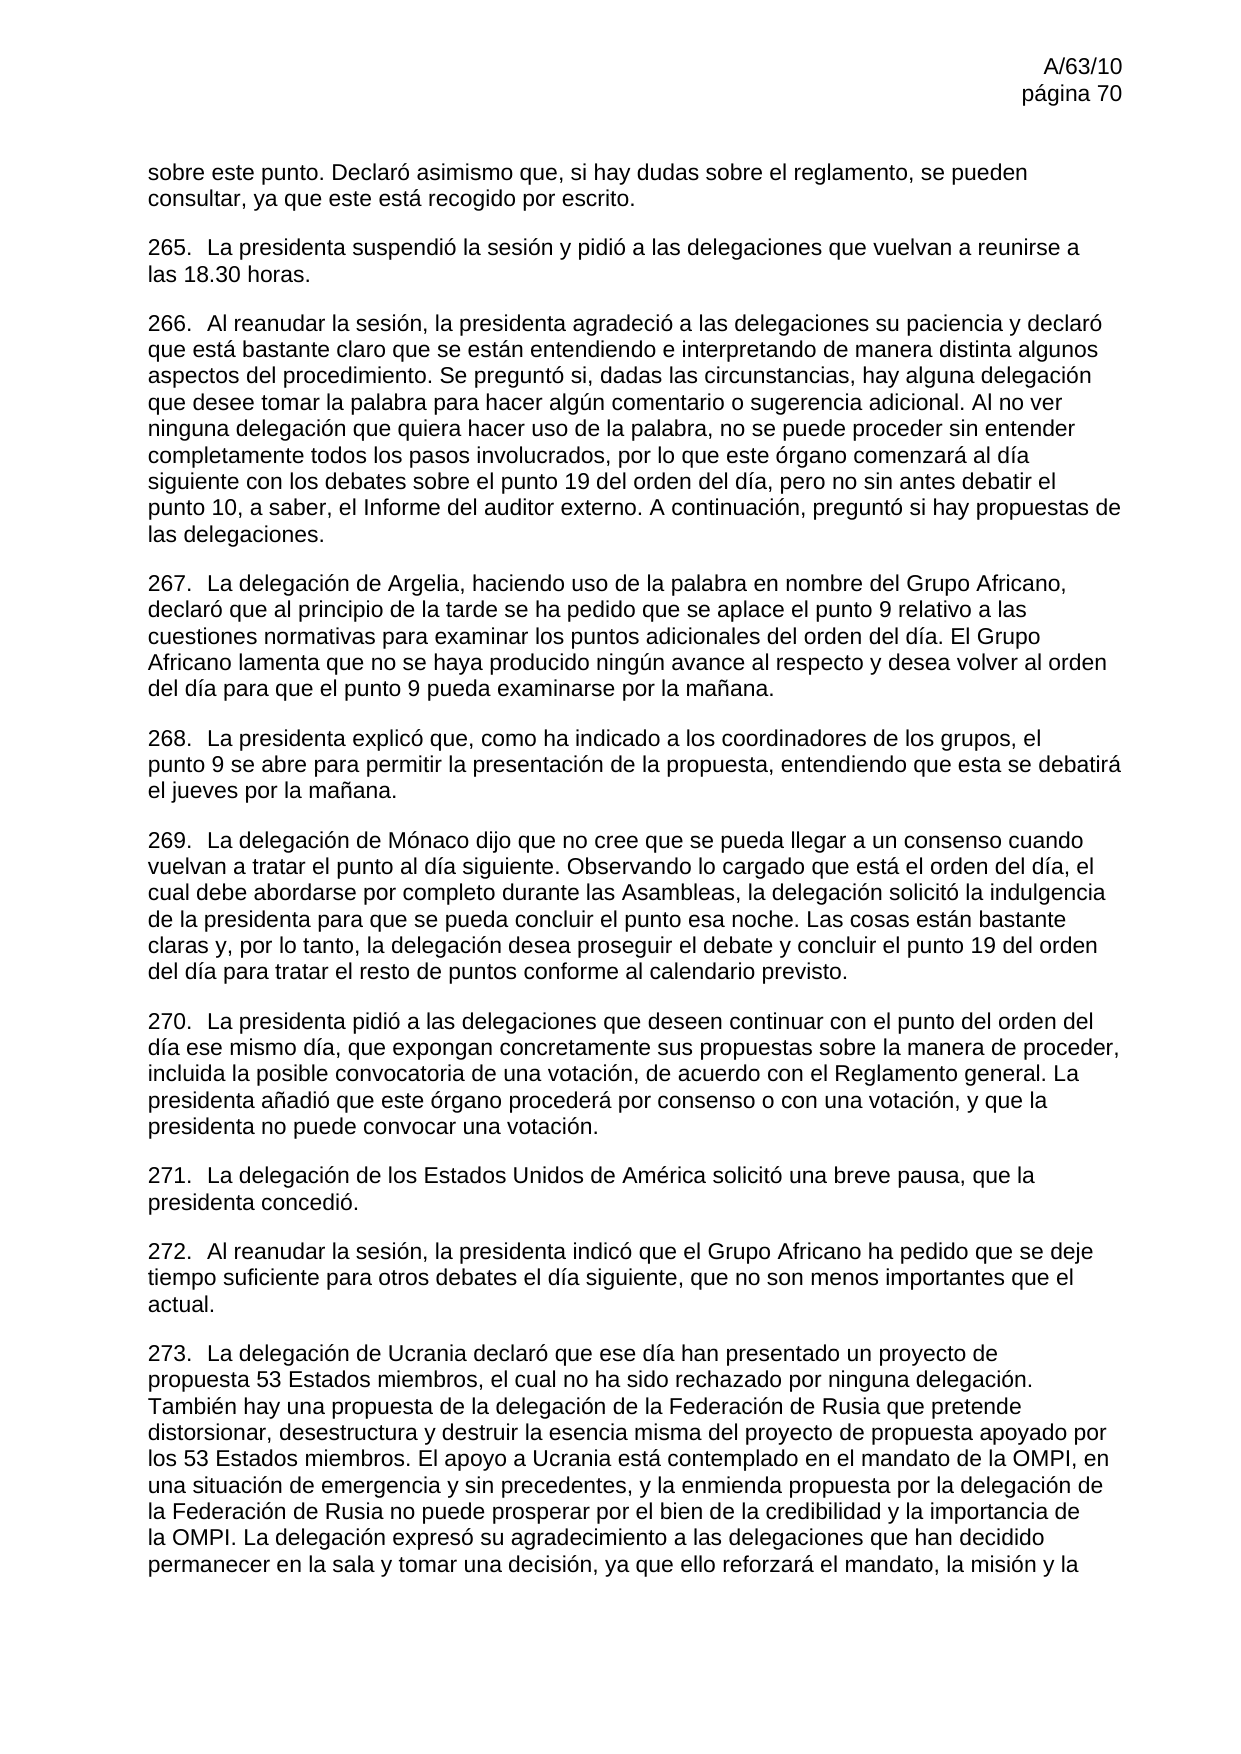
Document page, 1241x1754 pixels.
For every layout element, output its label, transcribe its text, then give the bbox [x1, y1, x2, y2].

text La presidenta explicó que, como ha indicado a los coordinadores de los grupos, el punto 9 se abre para permitir la presentación de la propuesta, entendiendo que esta se debatirá el jueves por la mañana. [148, 724, 1122, 804]
text La presidenta pidió a las delegaciones que deseen continuar con el punto del orden del día ese mismo día, que expongan concretamente sus propuestas sobre la manera de proceder, incluida la posible convocatoria de una votación, de acuerdo con el Reglamento general. La presidenta añadió que este órgano procederá por consenso o con una votación, y que la presidenta no puede convocar una votación. [148, 1008, 1122, 1139]
text La delegación de Argelia, haciendo uso de la palabra en nombre del Grupo Africano, declaró que al principio de la tarde se ha pedido que se aplace el punto 9 relativo a las cuestiones normativas para examinar los puntos adicionales del orden del día. El Grupo Africano lamenta que no se haya producido ningún avance al respecto y desea volver al orden del día para que el punto 9 pueda examinarse por la mañana. [148, 570, 1122, 702]
text Al reanudar la sesión, la presidenta indicó que el Grupo Africano ha pedido que se deje tiempo suficiente para otros debates el día siguiente, que no son menos importantes que el actual. [148, 1238, 1122, 1317]
text La delegación de Mónaco dijo que no cree que se pueda llegar a un consenso cuando vuelvan a tratar el punto al día siguiente. Observando lo cargado que está el orden del día, el cual debe abordarse por completo durante las Asambleas, la delegación solicitó la indulgencia de la presidenta para que se pueda concluir el punto esa noche. Las cosas están bastante claras y, por lo tanto, la delegación desea proseguir el debate y concluir el punto 19 del orden del día para tratar el resto de puntos conforme al calendario previsto. [148, 827, 1122, 985]
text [148, 1340, 1122, 1577]
text Al reanudar la sesión, la presidenta agradeció a las delegaciones su paciencia y declaró que está bastante claro que se están entendiendo e interpretando de manera distinta algunos aspectos del procedimiento. Se preguntó si, dadas las circunstancias, hay alguna delegación que desee tomar la palabra para hacer algún comentario o sugerencia adicional. Al no ver ninguna delegación que quiera hacer uso de la palabra, no se puede proceder sin entender completamente todos los pasos involucrados, por lo que este órgano comenzará al día siguiente con los debates sobre el punto 19 del orden del día, pero no sin antes debatir el punto 10, a saber, el Informe del auditor externo. A continuación, preguntó si hay propuestas de las delegaciones. [148, 310, 1122, 547]
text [148, 158, 1122, 211]
text La presidenta suspendió la sesión y pidió a las delegaciones que vuelvan a reunirse a las 18.30 horas. [148, 234, 1122, 287]
text La delegación de los Estados Unidos de América solicitó una breve pausa, que la presidenta concedió. [148, 1162, 1122, 1215]
